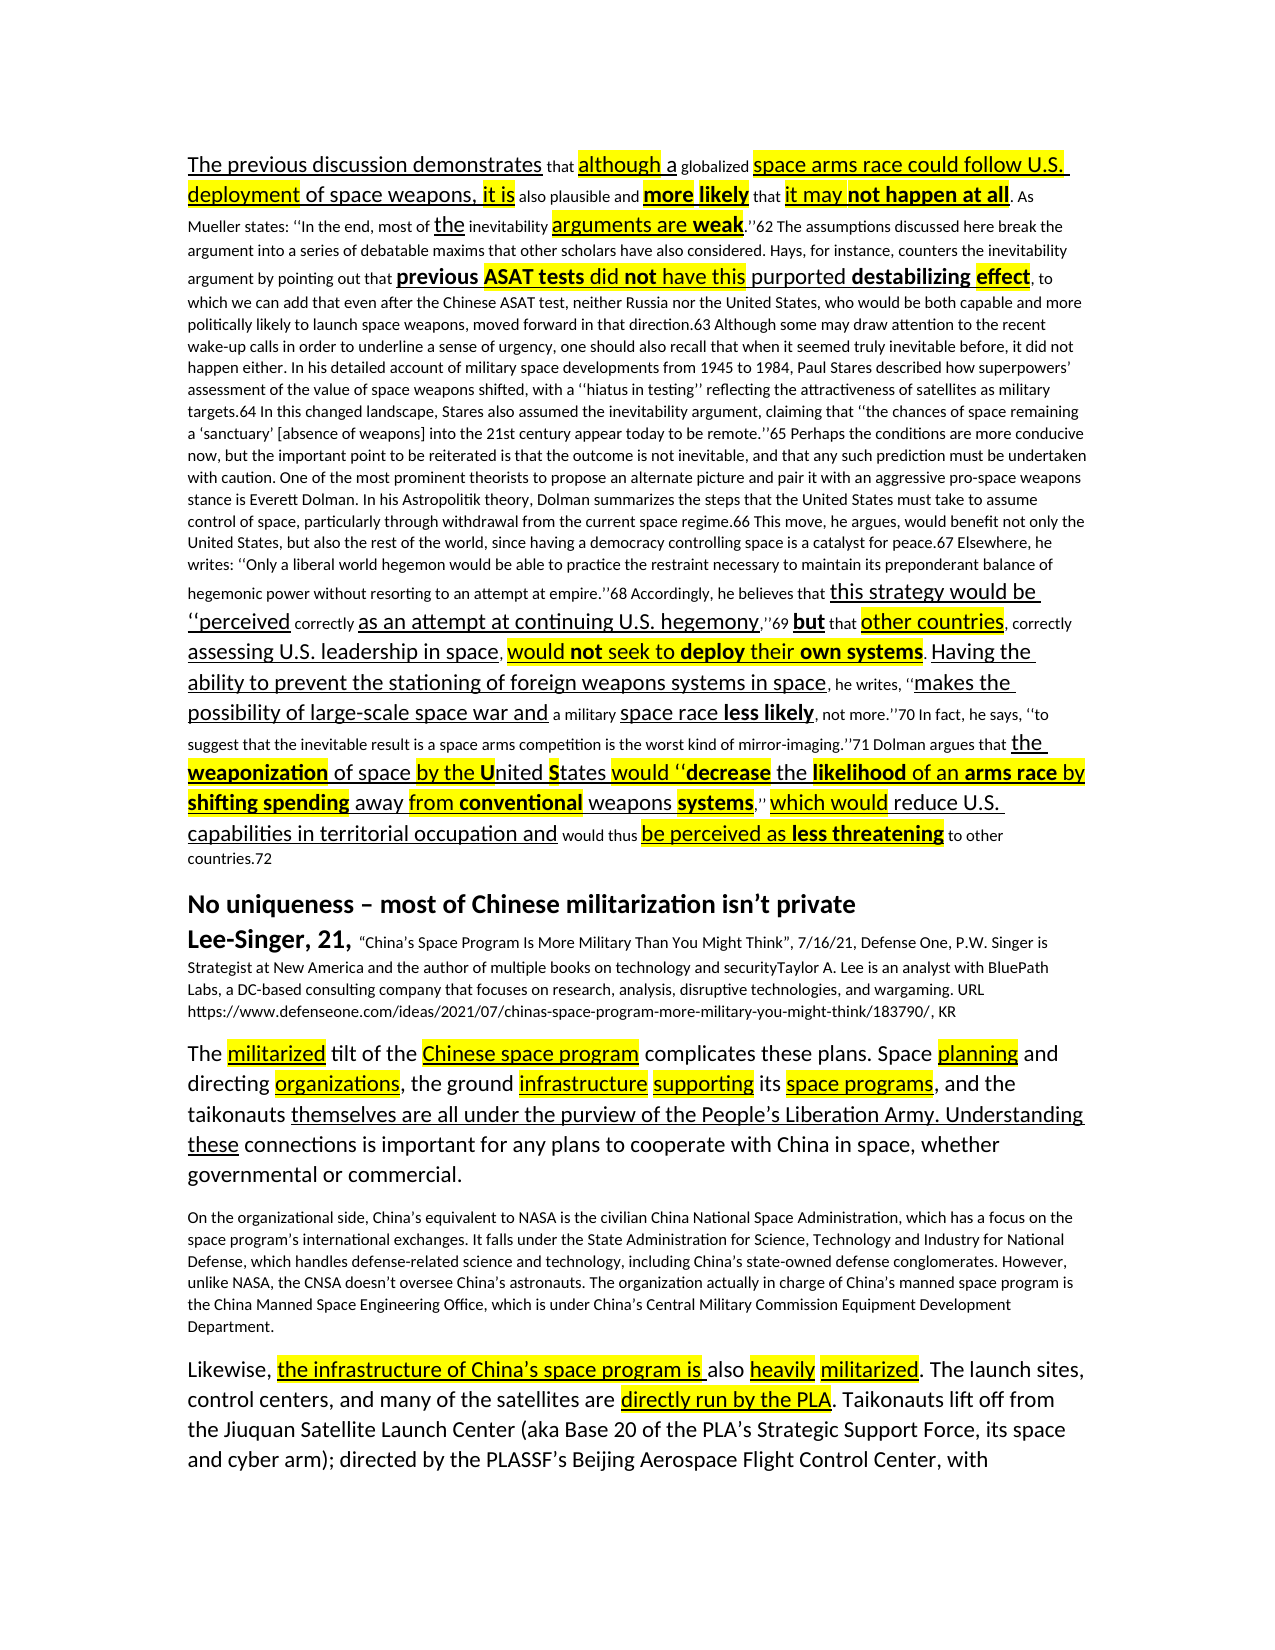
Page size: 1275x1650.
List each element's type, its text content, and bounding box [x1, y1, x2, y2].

text The previous discussion demonstrates that although a globalized space arms race could follow U.S. deployment of space weapons, it is also plausible and more likely that it may not happen at all. As Mueller states: ‘‘In the end, most of the inevitability arguments are weak.’’62 The assumptions discussed here break the argument into a series of debatable maxims that other scholars have also considered. Hays, for instance, counters the inevitability argument by pointing out that previous ASAT tests did not have this purported destabilizing effect, to which we can add that even after the Chinese ASAT test, neither Russia nor the United States, who would be both capable and more politically likely to launch space weapons, moved forward in that direction.63 Although some may draw attention to the recent wake-up calls in order to underline a sense of urgency, one should also recall that when it seemed truly inevitable before, it did not happen either. In his detailed account of military space developments from 1945 to 1984, Paul Stares described how superpowers’ assessment of the value of space weapons shifted, with a ‘‘hiatus in testing’’ reflecting the attractiveness of satellites as military targets.64 In this changed landscape, Stares also assumed the inevitability argument, claiming that ‘‘the chances of space remaining a ‘sanctuary’ [absence of weapons] into the 21st century appear today to be remote.’’65 Perhaps the conditions are more conducive now, but the important point to be reiterated is that the outcome is not inevitable, and that any such prediction must be undertaken with caution. One of the most prominent theorists to propose an alternate picture and pair it with an aggressive pro-space weapons stance is Everett Dolman. In his Astropolitik theory, Dolman summarizes the steps that the United States must take to assume control of space, particularly through withdrawal from the current space regime.66 This move, he argues, would benefit not only the United States, but also the rest of the world, since having a democracy controlling space is a catalyst for peace.67 Elsewhere, he writes: ‘‘Only a liberal world hegemon would be able to practice the restraint necessary to maintain its preponderant balance of hegemonic power without resorting to an attempt at empire.’’68 Accordingly, he believes that this strategy would be ‘‘perceived correctly as an attempt at continuing U.S. hegemony,’’69 but that other countries, correctly assessing U.S. leadership in space, would not seek to deploy their own systems. Having the ability to prevent the stationing of foreign weapons systems in space, he writes, ‘‘makes the possibility of large-scale space war and a military space race less likely, not more.’’70 In fact, he says, ‘‘to suggest that the inevitable result is a space arms competition is the worst kind of mirror-imaging.’’71 Dolman argues that the weaponization of space by the United States would ‘‘decrease the likelihood of an arms race by shifting spending away from conventional weapons systems,’’ which would reduce U.S. capabilities in territorial occupation and would thus be perceived as less threatening to other countries.72 [187, 150, 1087, 869]
subtitle No uniqueness – most of Chinese militarization isn’t private [187, 887, 1087, 920]
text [187, 1355, 1087, 1474]
text On the organizational side, China’s equivalent to NASA is the civilian China National Space Administration, which has a focus on the space program’s international exchanges. It falls under the State Administration for Science, Technology and Industry for National Defense, which handles defense-related science and technology, including China’s state-owned defense conglomerates. However, unlike NASA, the CNSA doesn’t oversee China’s astronauts. The organization actually in charge of China’s manned space program is the China Manned Space Engineering Office, which is under China’s Central Military Commission Equipment Development Department. [187, 1207, 1087, 1337]
text The militarized tilt of the Chinese space program complicates these plans. Space planning and directing organizations, the ground infrastructure supporting its space programs, and the taikonauts themselves are all under the purview of the People’s Liberation Army. Understanding these connections is important for any plans to cooperate with China in space, whether governmental or commercial. [187, 1039, 1087, 1188]
text Lee-Singer, 21, “China’s Space Program Is More Military Than You Might Think”, 7/16/21, Defense One, P.W. Singer is Strategist at New America and the author of multiple books on technology and securityTaylor A. Lee is an analyst with BluePath Labs, a DC-based consulting company that focuses on research, analysis, disruptive technologies, and wargaming. URL https://www.defenseone.com/ideas/2021/07/chinas-space-program-more-military-you-might-think/183790/, KR [187, 922, 1087, 1021]
